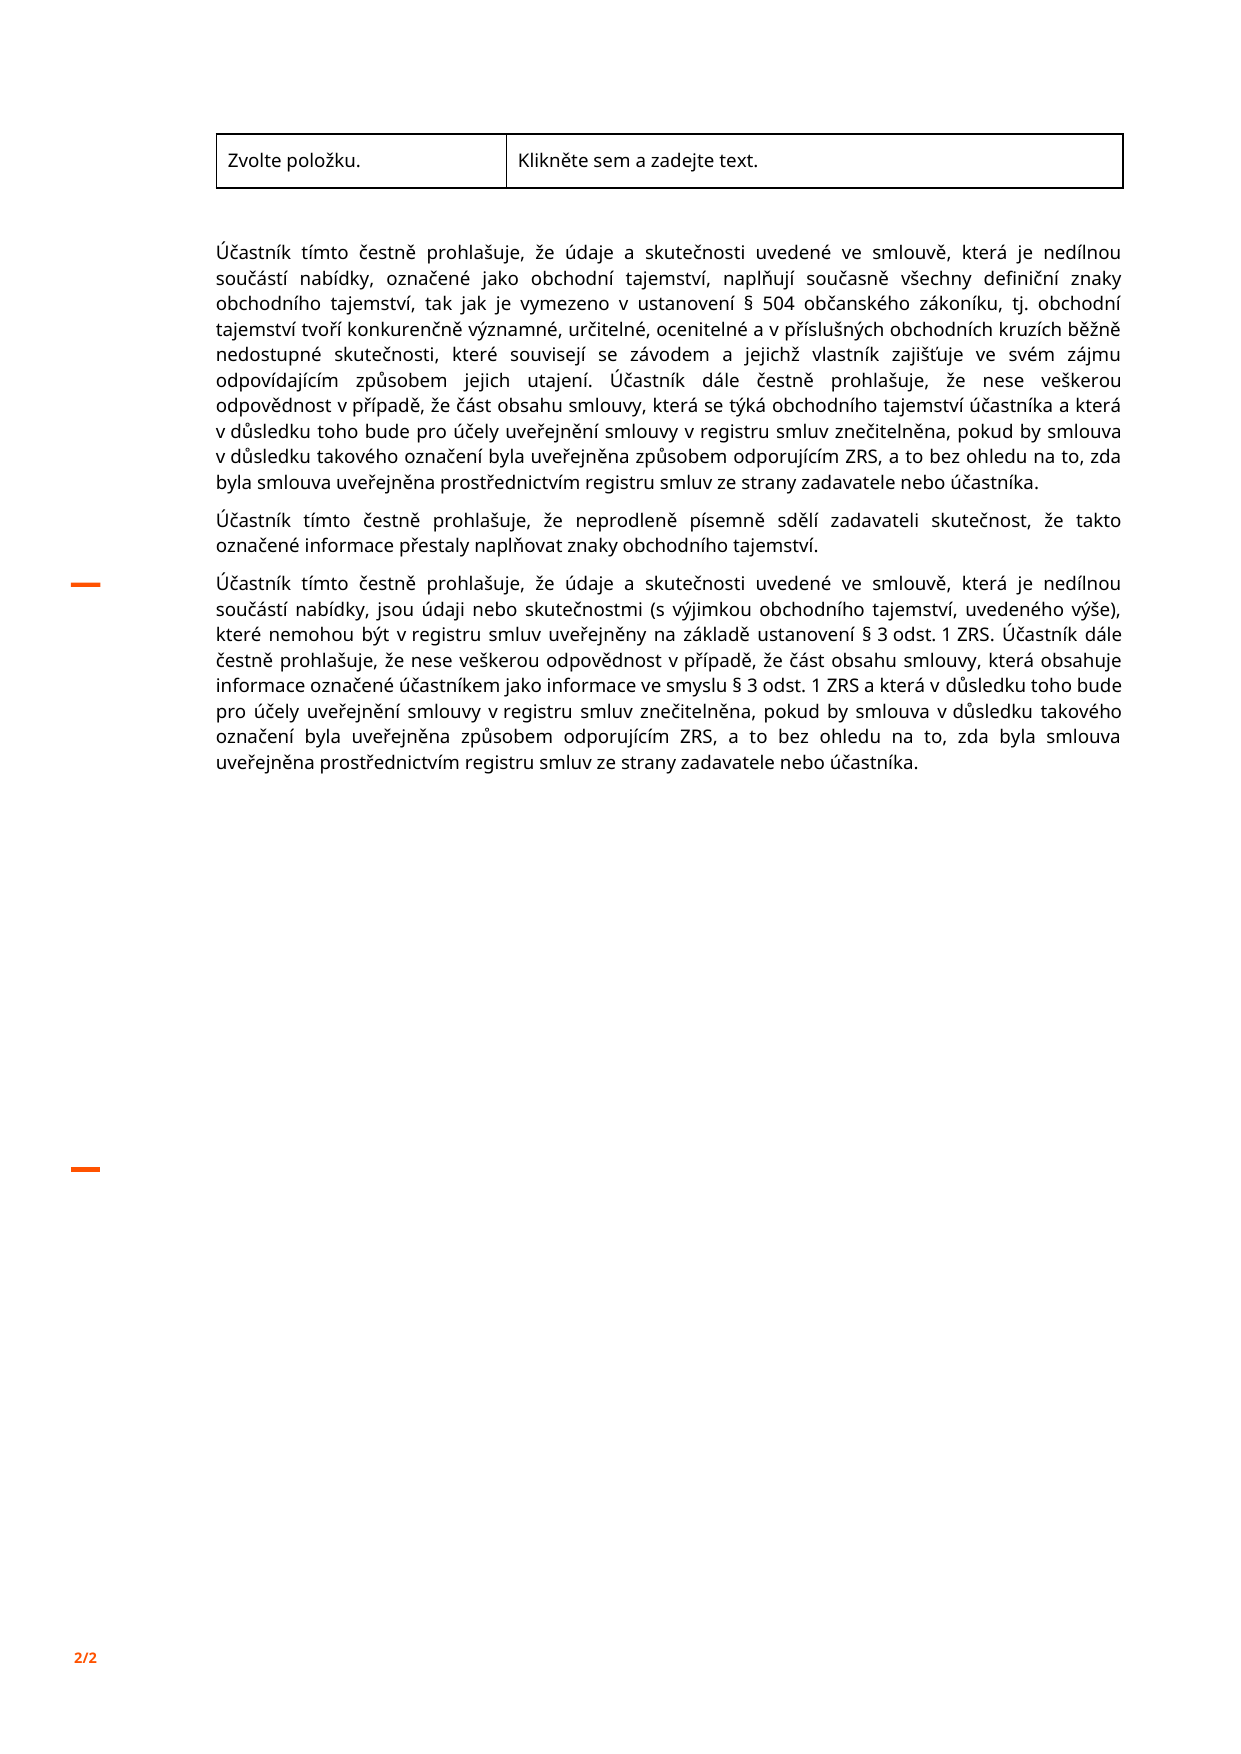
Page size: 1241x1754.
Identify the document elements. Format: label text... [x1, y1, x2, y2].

text Účastník tímto čestně prohlašuje, že údaje a skutečnosti uvedené ve smlouvě, která je nedílnou součástí nabídky, označené jako obchodní tajemství, naplňují současně všechny definiční znaky obchodního tajemství, tak jak je vymezeno v ustanovení § 504 občanského zákoníku, tj. obchodní tajemství tvoří konkurenčně významné, určitelné, ocenitelné a v příslušných obchodních kruzích běžně nedostupné skutečnosti, které souvisejí se závodem a jejichž vlastník zajišťuje ve svém zájmu odpovídajícím způsobem jejich utajení. Účastník dále čestně prohlašuje, že nese veškerou odpovědnost v případě, že část obsahu smlouvy, která se týká obchodního tajemství účastníka a která v důsledku toho bude pro účely uveřejnění smlouvy v registru smluv znečitelněna, pokud by smlouva v důsledku takového označení byla uveřejněna způsobem odporujícím ZRS, a to bez ohledu na to, zda byla smlouva uveřejněna prostřednictvím registru smluv ze strany zadavatele nebo účastníka. [216, 239, 1122, 494]
text Účastník tímto čestně prohlašuje, že údaje a skutečnosti uvedené ve smlouvě, která je nedílnou součástí nabídky, jsou údaji nebo skutečnostmi (s výjimkou obchodního tajemství, uvedeného výše), které nemohou být v registru smluv uveřejněny na základě ustanovení § 3 odst. 1 ZRS. Účastník dále čestně prohlašuje, že nese veškerou odpovědnost v případě, že část obsahu smlouvy, která obsahuje informace označené účastníkem jako informace ve smyslu § 3 odst. 1 ZRS a která v důsledku toho bude pro účely uveřejnění smlouvy v registru smluv znečitelněna, pokud by smlouva v důsledku takového označení byla uveřejněna způsobem odporujícím ZRS, a to bez ohledu na to, zda byla smlouva uveřejněna prostřednictvím registru smluv ze strany zadavatele nebo účastníka. [216, 571, 1122, 775]
text Účastník tímto čestně prohlašuje, že neprodleně písemně sdělí zadavateli skutečnost, že takto označené informace přestaly naplňovat znaky obchodního tajemství. [216, 507, 1122, 558]
table_cell [217, 135, 506, 187]
